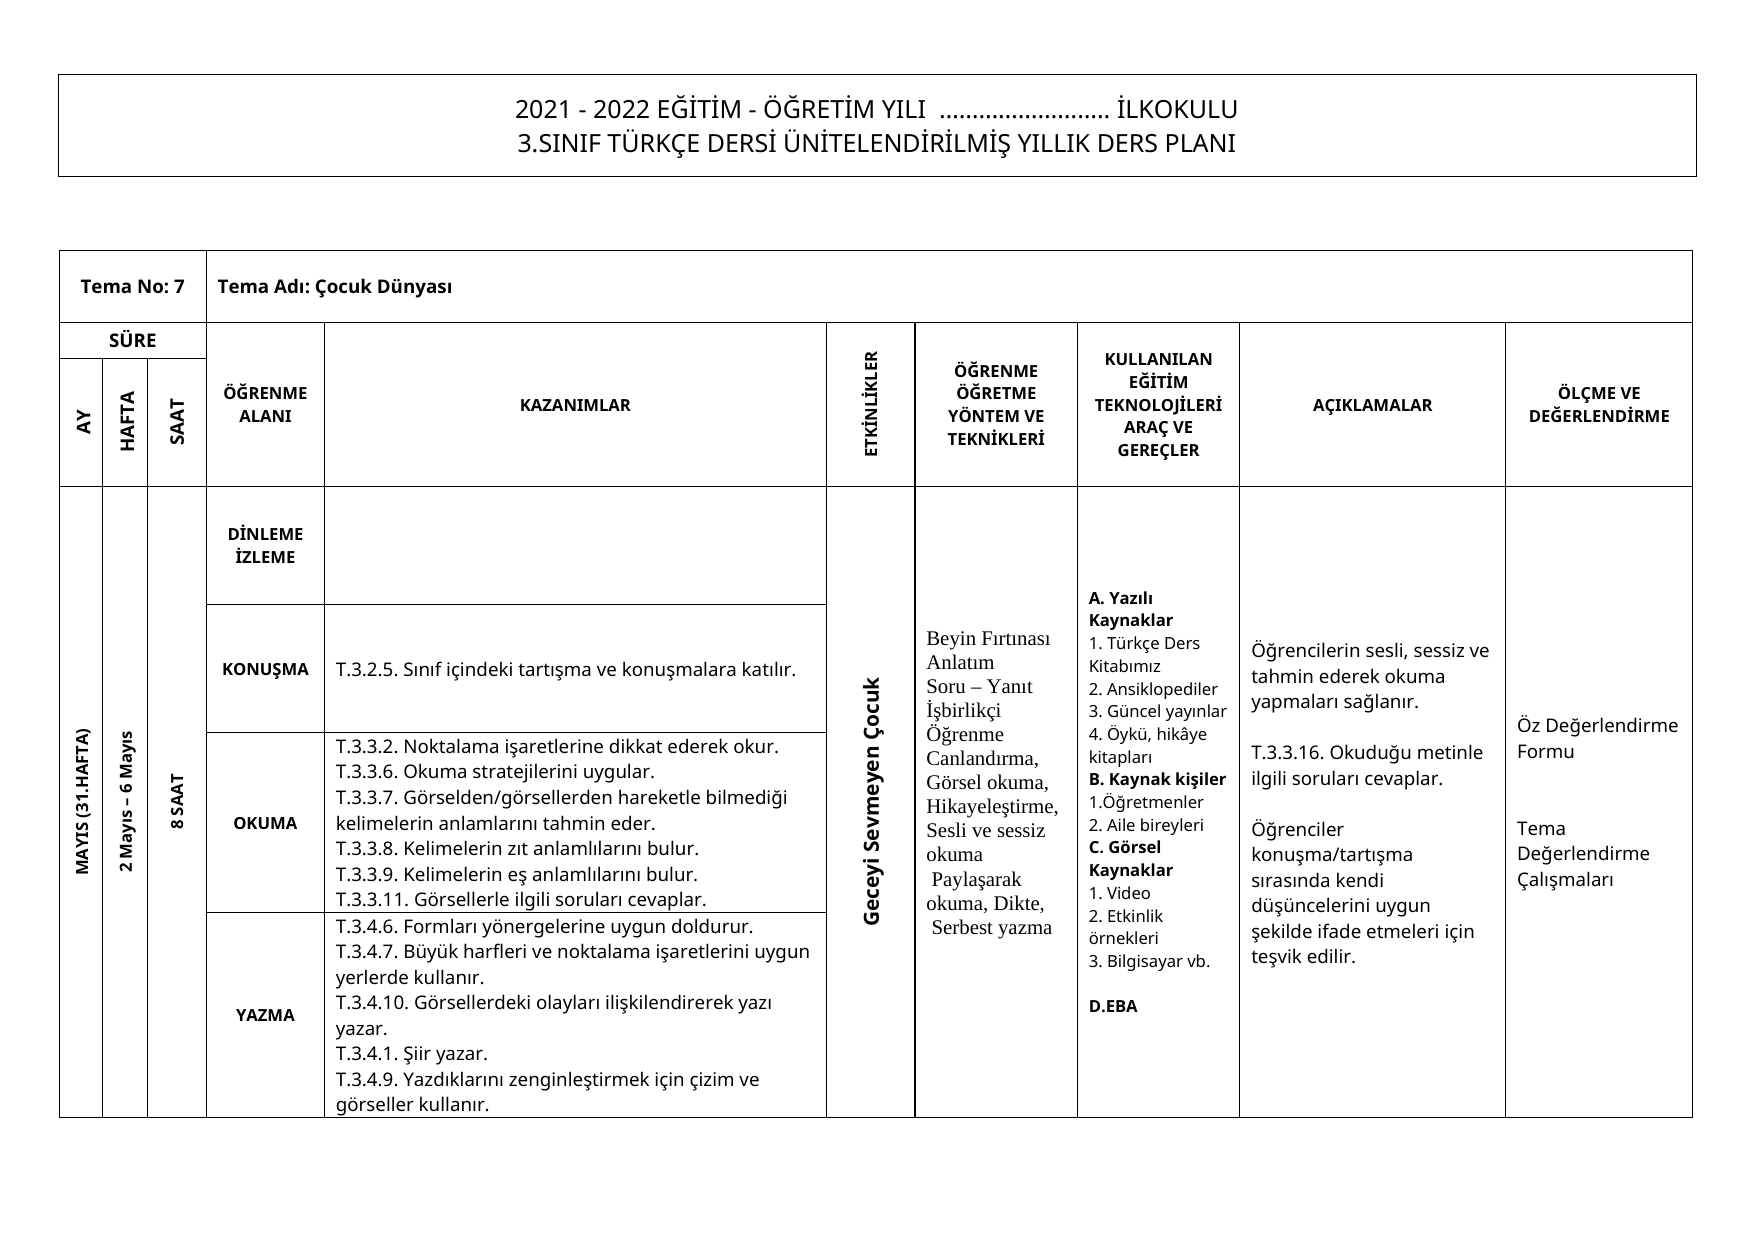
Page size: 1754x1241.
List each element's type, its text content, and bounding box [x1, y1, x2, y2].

table_header Tema No: 7 [60, 251, 206, 322]
table_cell Beyin Fırtınası Anlatım Soru – Yanıt İşbirlikçi Öğrenme Canlandırma, Görsel okuma, Hikayeleştirme, Sesli ve sessiz okuma Paylaşarak okuma, Dikte, Serbest yazma [916, 487, 1077, 1117]
table_cell DİNLEME İZLEME [207, 487, 324, 604]
table_cell KAZANIMLAR [325, 323, 826, 486]
table_cell AY [60, 359, 102, 486]
table_cell ETKİNLİKLER [827, 323, 914, 486]
table_cell ÖĞRENME ALANI [207, 323, 324, 486]
table_cell 8 SAAT [148, 487, 206, 1117]
table_cell T.3.3.2. Noktalama işaretlerine dikkat ederek okur. T.3.3.6. Okuma stratejilerini uygular. T.3.3.7. Görselden/görsellerden hareketle bilmediği kelimelerin anlamlarını tahmin eder. T.3.3.8. Kelimelerin zıt anlamlılarını bulur. T.3.3.9. Kelimelerin eş anlamlılarını bulur. T.3.3.11. Görsellerle ilgili soruları cevaplar. [325, 733, 826, 912]
table_cell AÇIKLAMALAR [1240, 323, 1505, 486]
table_cell Geceyi Sevmeyen Çocuk [827, 487, 914, 1117]
table_cell T.3.4.6. Formları yönergelerine uygun doldurur. T.3.4.7. Büyük harfleri ve noktalama işaretlerini uygun yerlerde kullanır. T.3.4.10. Görsellerdeki olayları ilişkilendirerek yazı yazar. T.3.4.1. Şiir yazar. T.3.4.9. Yazdıklarını zenginleştirmek için çizim ve görseller kullanır. [325, 913, 826, 1117]
table_cell ÖĞRENME ÖĞRETME YÖNTEM VE TEKNİKLERİ [916, 323, 1077, 486]
table_cell Öz Değerlendirme Formu Tema Değerlendirme Çalışmaları [1506, 487, 1692, 1117]
table_cell SAAT [148, 359, 206, 486]
table_cell HAFTA [103, 359, 147, 486]
table_cell 2 Mayıs – 6 Mayıs [103, 487, 147, 1117]
table_cell ÖLÇME VE DEĞERLENDİRME [1506, 323, 1692, 486]
table_cell MAYIS (31.HAFTA) [60, 487, 102, 1117]
table_cell KULLANILAN EĞİTİM TEKNOLOJİLERİ ARAÇ VE GEREÇLER [1078, 323, 1239, 486]
table_cell A. Yazılı Kaynaklar 1. Türkçe Ders Kitabımız 2. Ansiklopediler 3. Güncel yayınlar 4. Öykü, hikâye kitapları B. Kaynak kişiler 1.Öğretmenler 2. Aile bireyleri C. Görsel Kaynaklar 1. Video 2. Etkinlik örnekleri 3. Bilgisayar vb. D.EBA [1078, 487, 1239, 1117]
table_cell YAZMA [207, 913, 324, 1117]
table_header Tema Adı: Çocuk Dünyası [207, 251, 1692, 322]
table_cell OKUMA [207, 733, 324, 912]
table_cell [325, 487, 826, 604]
table_cell Öğrencilerin sesli, sessiz ve tahmin ederek okuma yapmaları sağlanır. T.3.3.16. Okuduğu metinle ilgili soruları cevaplar. Öğrenciler konuşma/tartışma sırasında kendi düşüncelerini uygun şekilde ifade etmeleri için teşvik edilir. [1240, 487, 1505, 1117]
table_cell KONUŞMA [207, 605, 324, 732]
table_cell SÜRE [60, 323, 206, 358]
table_cell T.3.2.5. Sınıf içindeki tartışma ve konuşmalara katılır. [325, 605, 826, 732]
